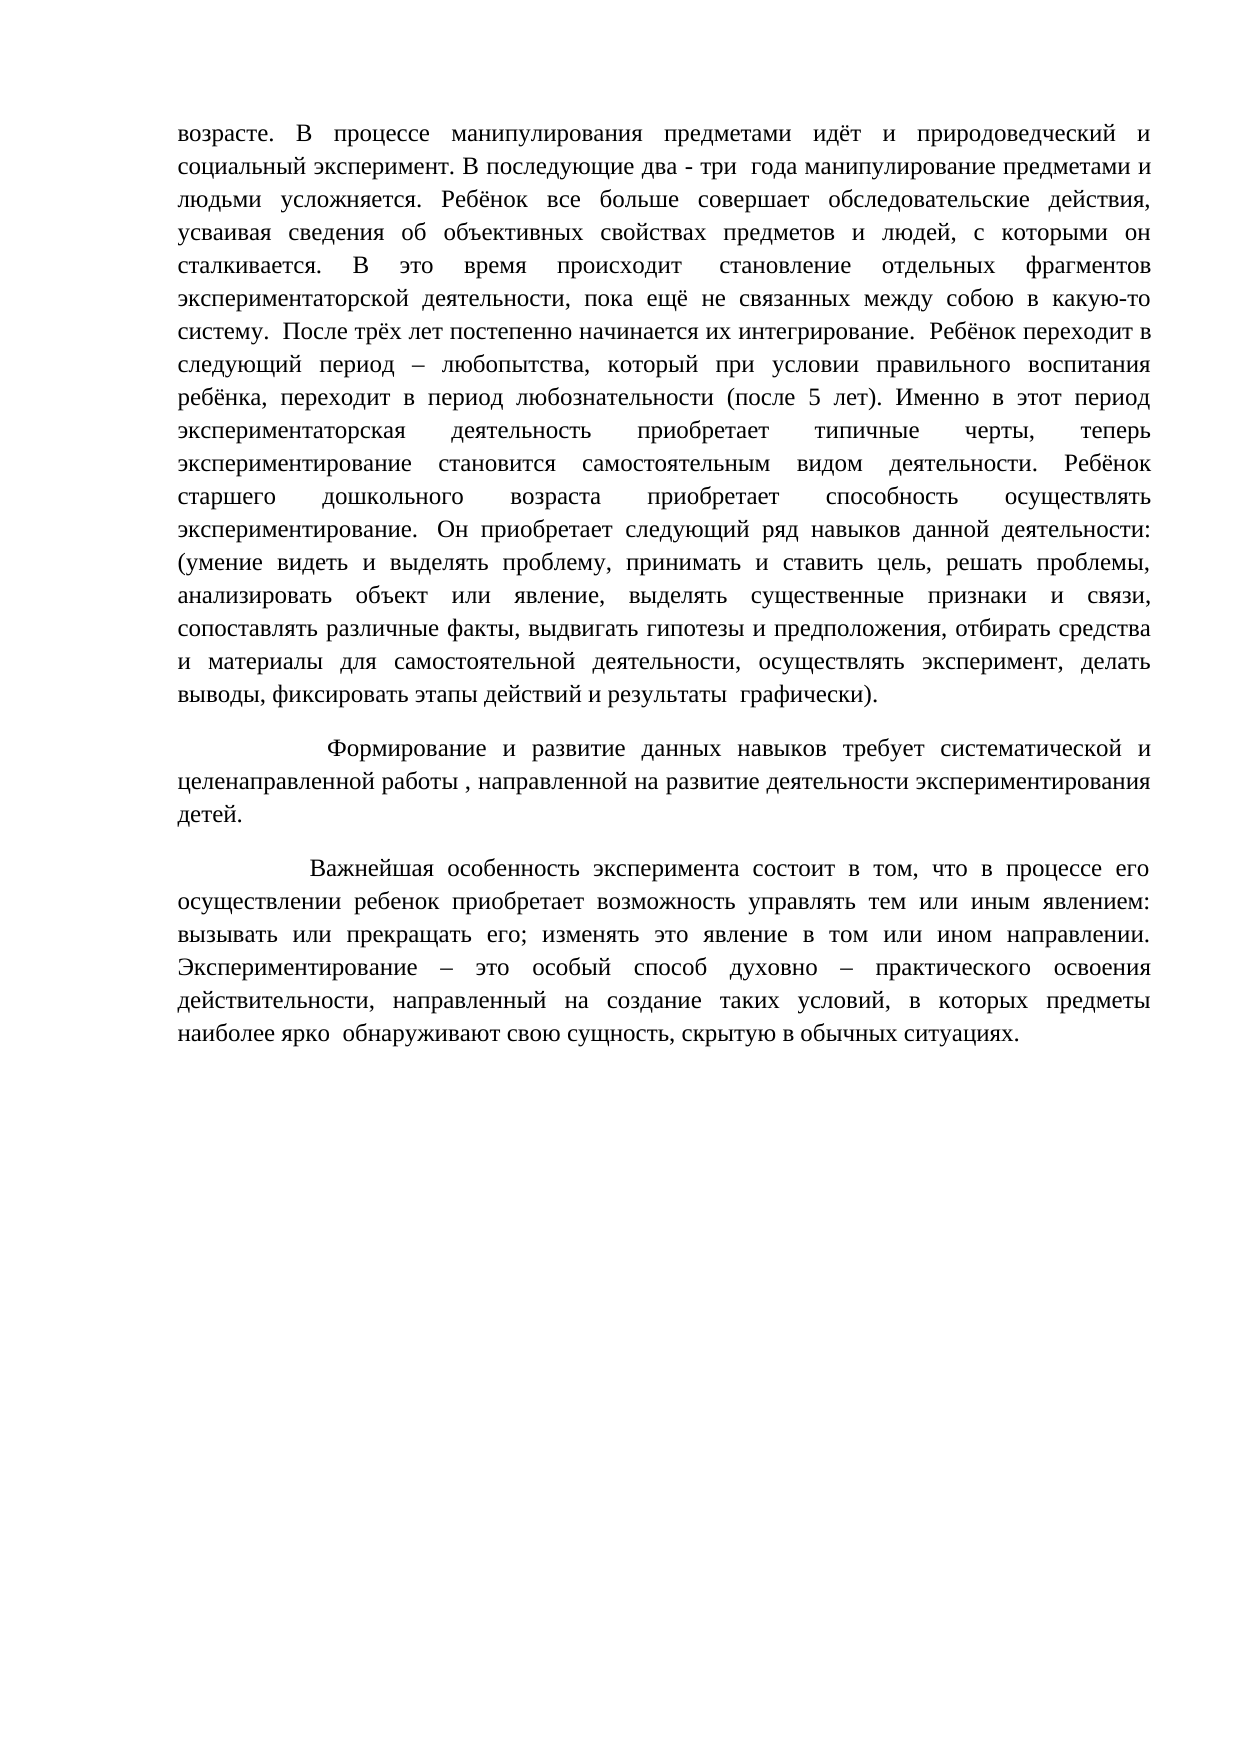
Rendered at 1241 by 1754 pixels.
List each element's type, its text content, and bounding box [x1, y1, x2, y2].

text Формирование и развитие данных навыков требует систематической и целенаправленной работы , направленной на развитие деятельности экспериментирования детей. [177, 733, 1152, 828]
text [177, 118, 1152, 708]
text Важнейшая особенность эксперимента состоит в том, что в процессе его осуществлении ребенок приобретает возможность управлять тем или иным явлением: вызывать или прекращать его; изменять это явление в том или ином направлении. Экспериментирование – это особый способ духовно – практического освоения действительности, направленный на создание таких условий, в которых предметы наиболее ярко обнаруживают свою сущность, скрытую в обычных ситуациях. [177, 853, 1152, 1047]
